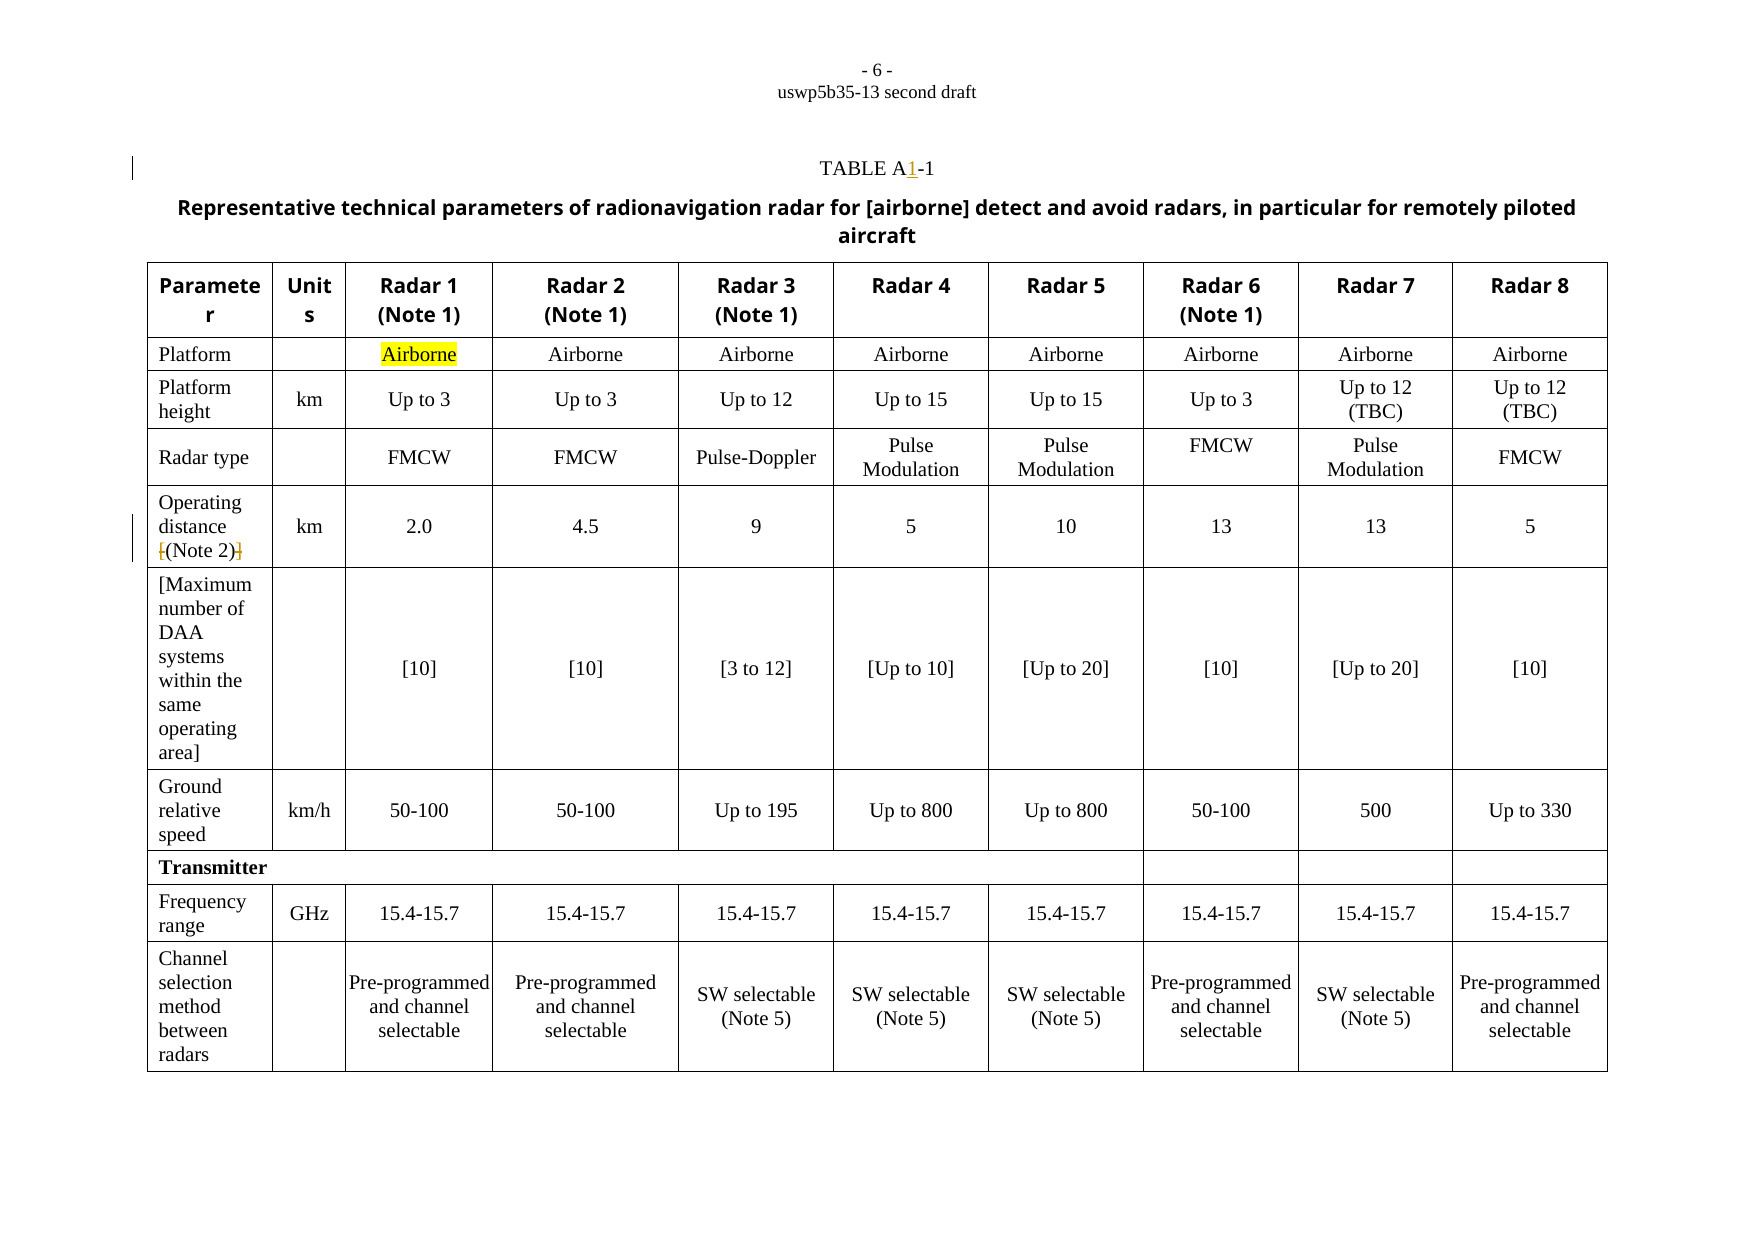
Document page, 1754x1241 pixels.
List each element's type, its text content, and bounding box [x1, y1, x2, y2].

table_cell FMCW [346, 429, 492, 485]
table_cell 50-100 [1144, 770, 1298, 850]
table_cell [273, 942, 345, 1071]
table_cell 50-100 [493, 770, 678, 850]
table_cell SW selectable (Note 5) [1299, 942, 1452, 1071]
table_cell [10] [346, 568, 492, 768]
table_header Radar 7 [1299, 263, 1452, 337]
table_cell 10 [989, 486, 1143, 567]
table_cell Up to 15 [989, 371, 1143, 427]
table_cell 2.0 [346, 486, 492, 567]
table_header Units [273, 263, 345, 337]
table_cell SW selectable (Note 5) [989, 942, 1143, 1071]
table_cell GHz [273, 885, 345, 941]
table_cell [273, 429, 345, 485]
table_cell Up to 800 [989, 770, 1143, 850]
table_cell Up to 3 [493, 371, 678, 427]
table_cell FMCW [1453, 429, 1607, 485]
table_cell Pulse Modulation [989, 429, 1143, 485]
title Representative technical parameters of radionavigation radar for [airborne] detect and avoid radars, in particular for remotely piloted aircraft [147, 193, 1607, 249]
table_cell SW selectable (Note 5) [679, 942, 833, 1071]
table_cell Pre-programmed and channel selectable [1453, 942, 1607, 1071]
table_cell km [273, 486, 345, 567]
table_cell Platform height [148, 371, 272, 427]
table_header Radar 8 [1453, 263, 1607, 337]
table_cell Frequency range [148, 885, 272, 941]
table_cell Ground relative speed [148, 770, 272, 850]
table_cell 13 [1144, 486, 1298, 567]
table_cell Airborne [1453, 338, 1607, 370]
table_cell [1144, 851, 1298, 883]
text TABLE A-1 [147, 156, 1607, 180]
table_cell 50-100 [346, 770, 492, 850]
table_header Radar 5 [989, 263, 1143, 337]
table_cell Pulse Modulation [834, 429, 988, 485]
table_cell [10] [1453, 568, 1607, 768]
table_cell km [273, 371, 345, 427]
table_cell 15.4-15.7 [1144, 885, 1298, 941]
table_cell 15.4-15.7 [493, 885, 678, 941]
table_header Parameter [148, 263, 272, 337]
table_cell Up to 12 [679, 371, 833, 427]
table_cell [10] [493, 568, 678, 768]
table_cell 15.4-15.7 [679, 885, 833, 941]
table_header Radar 4 [834, 263, 988, 337]
table_cell Airborne [1299, 338, 1452, 370]
table_cell FMCW [493, 429, 678, 485]
table_header Radar 6 (Note 1) [1144, 263, 1298, 337]
table_cell 13 [1299, 486, 1452, 567]
table_cell Channel selection method between radars [148, 942, 272, 1071]
table_cell Airborne [679, 338, 833, 370]
table_cell 15.4-15.7 [1453, 885, 1607, 941]
table_cell Airborne [1144, 338, 1298, 370]
table_header Radar 3 (Note 1) [679, 263, 833, 337]
table_cell Airborne [834, 338, 988, 370]
table_cell Operating distance (Note 2) [148, 486, 272, 567]
table_cell Up to 800 [834, 770, 988, 850]
table_cell 15.4-15.7 [989, 885, 1143, 941]
table_cell 500 [1299, 770, 1452, 850]
table_cell Up to 12 (TBC) [1453, 371, 1607, 427]
table_cell Pre-programmed and channel selectable [1144, 942, 1298, 1071]
table_cell Up to 195 [679, 770, 833, 850]
table_cell Radar type [148, 429, 272, 485]
table_cell Up to 15 [834, 371, 988, 427]
table_cell [3 to 12] [679, 568, 833, 768]
table_cell Airborne [989, 338, 1143, 370]
table_cell [273, 568, 345, 768]
table_cell Transmitter [148, 851, 1143, 883]
table_cell Airborne [346, 338, 492, 370]
table_cell Up to 3 [346, 371, 492, 427]
table_cell [Up to 20] [989, 568, 1143, 768]
table_cell 15.4-15.7 [834, 885, 988, 941]
table_cell Platform [148, 338, 272, 370]
table_cell 4.5 [493, 486, 678, 567]
table_cell 15.4-15.7 [346, 885, 492, 941]
table_cell 15.4-15.7 [1299, 885, 1452, 941]
table_cell Up to 3 [1144, 371, 1298, 427]
table_cell SW selectable (Note 5) [834, 942, 988, 1071]
table_cell Up to 330 [1453, 770, 1607, 850]
table_header Radar 2 (Note 1) [493, 263, 678, 337]
table_cell Up to 12 (TBC) [1299, 371, 1452, 427]
table_cell FMCW [1144, 429, 1298, 485]
table_cell Pre-programmed and channel selectable [346, 942, 492, 1071]
table_cell 5 [1453, 486, 1607, 567]
table_cell [10] [1144, 568, 1298, 768]
table_cell km/h [273, 770, 345, 850]
table_cell [Maximum number of DAA systems within the same operating area] [148, 568, 272, 768]
table_header Radar 1 (Note 1) [346, 263, 492, 337]
table_cell 9 [679, 486, 833, 567]
table_cell 5 [834, 486, 988, 567]
table_cell [Up to 20] [1299, 568, 1452, 768]
table_cell [1299, 851, 1452, 883]
table_cell Pulse-Doppler [679, 429, 833, 485]
table_cell Airborne [493, 338, 678, 370]
table_cell [273, 338, 345, 370]
table_cell Pre-programmed and channel selectable [493, 942, 678, 1071]
table_cell [Up to 10] [834, 568, 988, 768]
table_cell [1453, 851, 1607, 883]
table_cell Pulse Modulation [1299, 429, 1452, 485]
